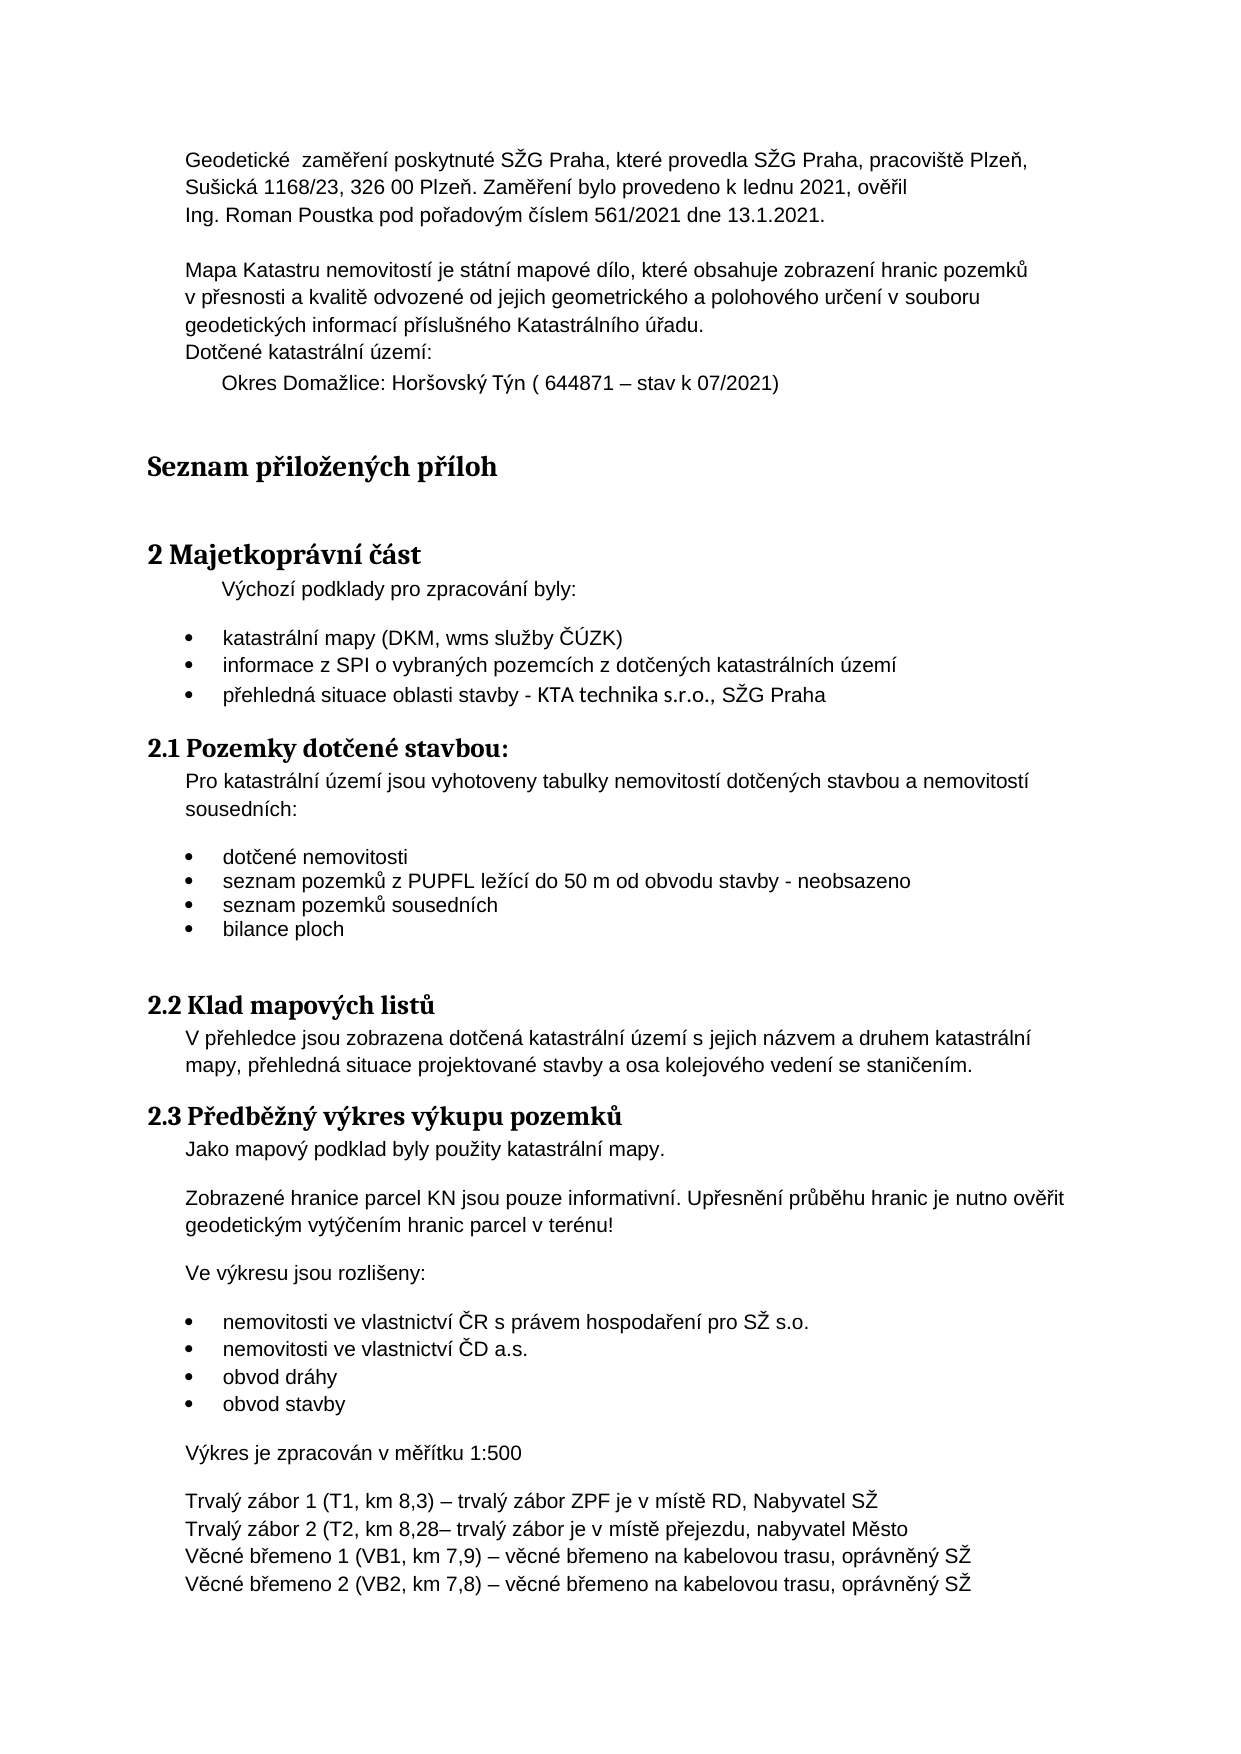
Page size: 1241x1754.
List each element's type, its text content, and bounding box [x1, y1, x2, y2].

text Trvalý zábor 1 (T1, km 8,3) – trvalý zábor ZPF je v místě RD, Nabyvatel SŽ [148, 1489, 1093, 1513]
list obvod dráhy [185, 1365, 1093, 1389]
subtitle 2 Majetkoprávní část [148, 538, 1093, 572]
list nemovitosti ve vlastnictví ČR s právem hospodaření pro SŽ s.o. [185, 1309, 1093, 1333]
text V přehledce jsou zobrazena dotčená katastrální území s jejich názvem a druhem katastrální mapy, přehledná situace projektované stavby a osa kolejového vedení se staničením. [185, 1025, 1093, 1077]
text Výchozí podklady pro zpracování byly: [148, 577, 1093, 601]
text Zobrazené hranice parcel KN jsou pouze informativní. Upřesnění průběhu hranic je nutno ověřit geodetickým vytýčením hranic parcel v terénu! [185, 1185, 1093, 1237]
list přehledná situace oblasti stavby - KTA technika s.r.o., SŽG Praha [185, 681, 1093, 708]
text Jako mapový podklad byly použity katastrální mapy. [148, 1137, 1093, 1161]
text Okres Domažlice: Horšovský Týn ( 644871 – stav k 07/2021) [148, 368, 1093, 396]
subtitle 2.3 Předběžný výkres výkupu pozemků [148, 1101, 1093, 1132]
list obvod stavby [185, 1392, 1093, 1416]
text Trvalý zábor 2 (T2, km 8,28– trvalý zábor je v místě přejezdu, nabyvatel Město [148, 1517, 1093, 1541]
text Pro katastrální území jsou vyhotoveny tabulky nemovitostí dotčených stavbou a nemovitostí sousedních: [185, 769, 1093, 821]
list nemovitosti ve vlastnictví ČD a.s. [185, 1337, 1093, 1361]
list bilance ploch [185, 917, 1093, 941]
subtitle 2.2 Klad mapových listů [148, 990, 1093, 1021]
list seznam pozemků sousedních [185, 893, 1093, 917]
text Věcné břemeno 2 (VB2, km 7,8) – věcné břemeno na kabelovou trasu, oprávněný SŽ [148, 1572, 1093, 1596]
text Věcné břemeno 1 (VB1, km 7,9) – věcné břemeno na kabelovou trasu, oprávněný SŽ [148, 1544, 1093, 1568]
text Výkres je zpracován v měřítku 1:500 [148, 1441, 1093, 1465]
list katastrální mapy (DKM, wms služby ČÚZK) [185, 625, 1093, 649]
list dotčené nemovitosti [185, 845, 1093, 869]
text Dotčené katastrální území: [185, 340, 1093, 364]
subtitle Seznam přiložených příloh [148, 450, 1093, 483]
list informace z SPI o vybraných pozemcích z dotčených katastrálních území [185, 653, 1093, 677]
text Geodetické zaměření poskytnuté SŽG Praha, které provedla SŽG Praha, pracoviště Plzeň, Sušická 1168/23, 326 00 Plzeň. Zaměření bylo provedeno k lednu 2021, ověřil Ing. Roman Poustka pod pořadovým číslem 561/2021 dne 13.1.2021. [185, 148, 1093, 227]
text Mapa Katastru nemovitostí je státní mapové dílo, které obsahuje zobrazení hranic pozemků v přesnosti a kvalitě odvozené od jejich geometrického a polohového určení v souboru geodetických informací příslušného Katastrálního úřadu. [185, 258, 1093, 337]
subtitle 2.1 Pozemky dotčené stavbou: [148, 733, 1093, 765]
text Ve výkresu jsou rozlišeny: [148, 1261, 1093, 1285]
list seznam pozemků z PUPFL ležící do 50 m od obvodu stavby - neobsazeno [185, 869, 1093, 893]
